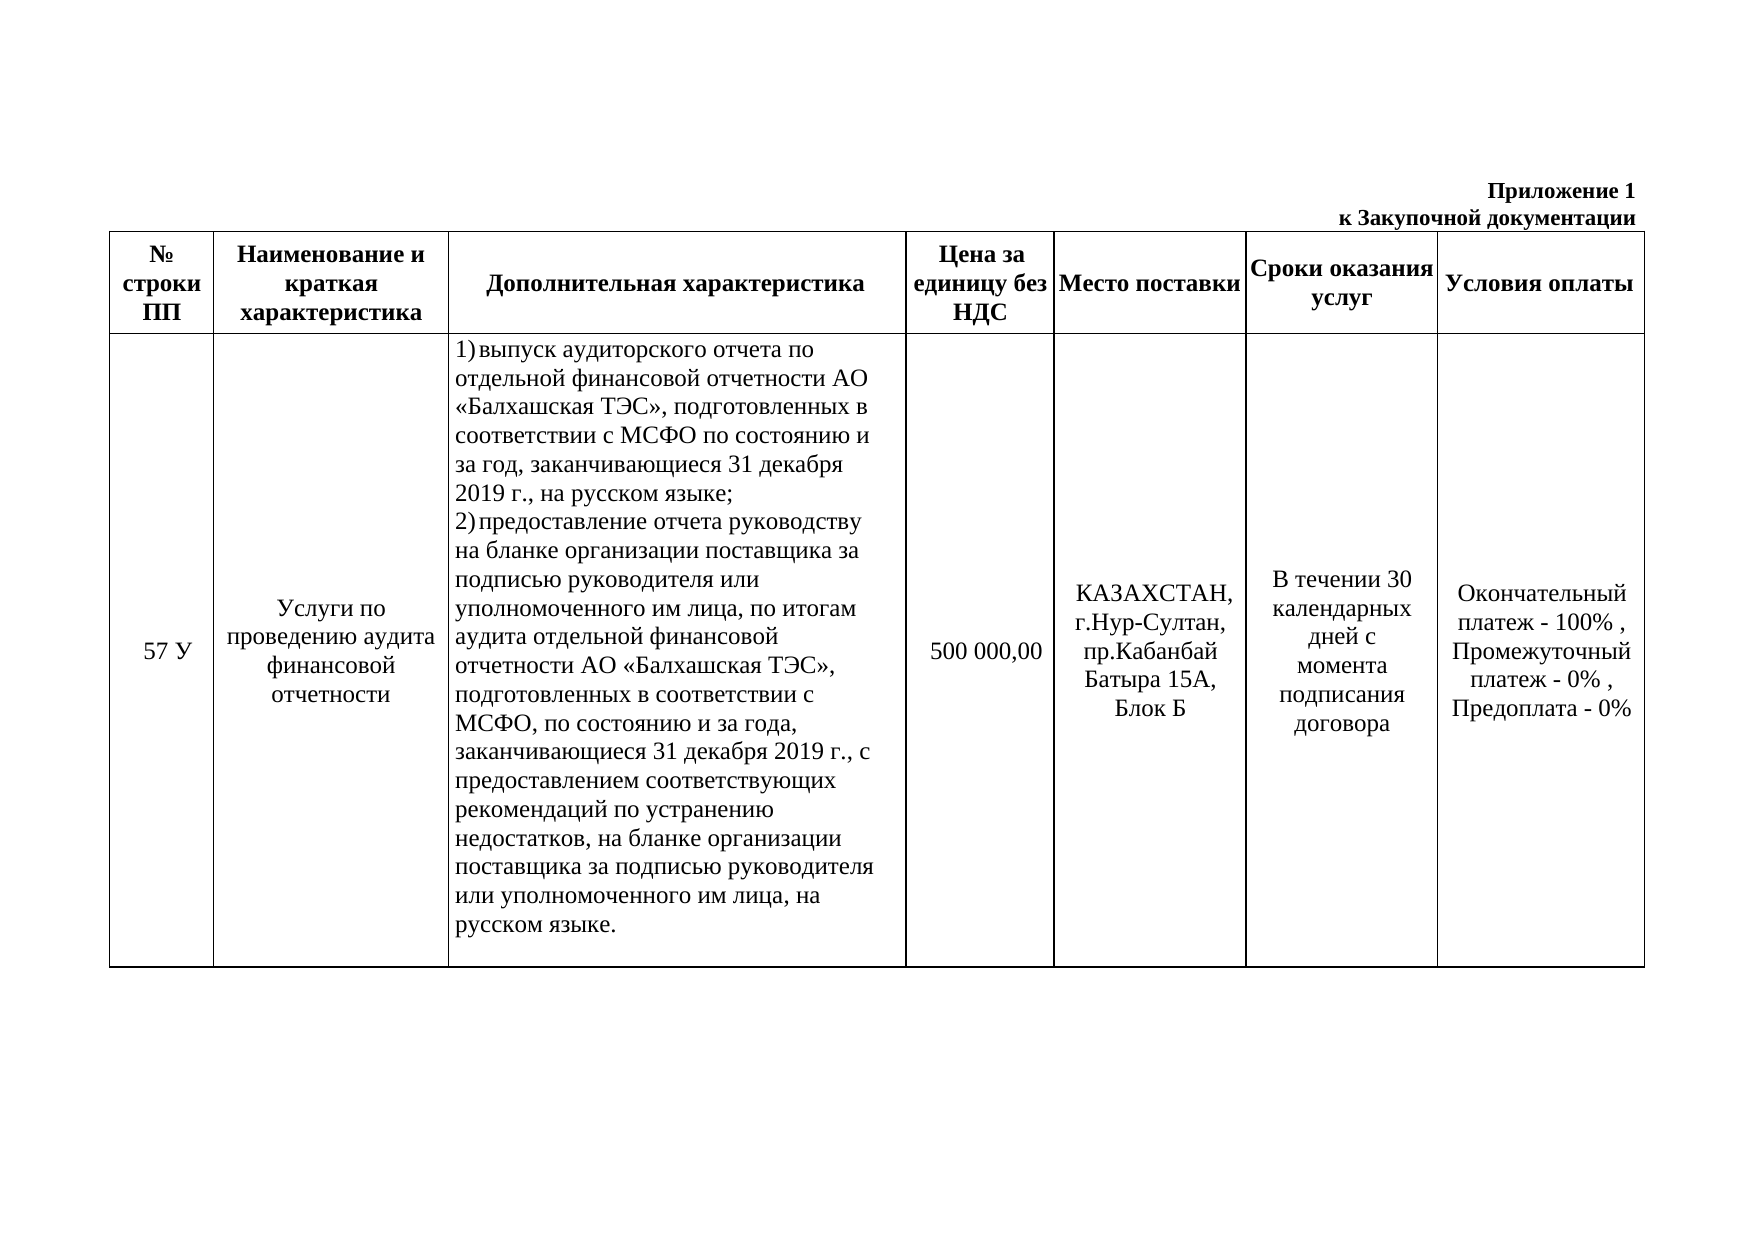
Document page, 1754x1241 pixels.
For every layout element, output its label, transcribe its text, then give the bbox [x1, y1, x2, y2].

table_cell КАЗАХСТАН, г.Нур-Султан, пр.Кабанбай Батыра 15А, Блок Б [1055, 334, 1245, 966]
table_header Цена за единицу без НДС [907, 232, 1053, 333]
table_header Место поставки [1055, 232, 1245, 333]
table_cell Окончательный платеж - 100% , Промежуточный платеж - 0% , Предоплата - 0% [1438, 334, 1644, 966]
table_header Дополнительная характеристика [449, 232, 905, 333]
table_cell 500 000,00 [907, 334, 1053, 966]
text Приложение 1 [118, 177, 1636, 204]
table_cell выпуск аудиторского отчета по отдельной финансовой отчетности АО «Балхашская ТЭС», подготовленных в соответствии с МСФО по состоянию и за год, заканчивающиеся 31 декабря 2019 г., на русском языке; предоставление отчета руководству на бланке организации поставщика за подписью руководителя или уполномоченного им лица, по итогам аудита отдельной финансовой отчетности АО «Балхашская ТЭС», подготовленных в соответствии с МСФО, по состоянию и за года, заканчивающиеся 31 декабря 2019 г., с предоставлением соответствующих рекомендаций по устранению недостатков, на бланке организации поставщика за подписью руководителя или уполномоченного им лица, на русском языке. [449, 334, 905, 966]
table_header № строки ПП [110, 232, 213, 333]
table_cell 57 У [110, 334, 213, 966]
table_cell Услуги по проведению аудита финансовой отчетности [214, 334, 448, 966]
table_header Наименование и краткая характеристика [214, 232, 448, 333]
text к Закупочной документации [118, 204, 1636, 231]
table_header Условия оплаты [1438, 232, 1644, 333]
table_header Сроки оказания услуг [1247, 232, 1437, 333]
table_cell В течении 30 календарных дней с момента подписания договора [1247, 334, 1437, 966]
